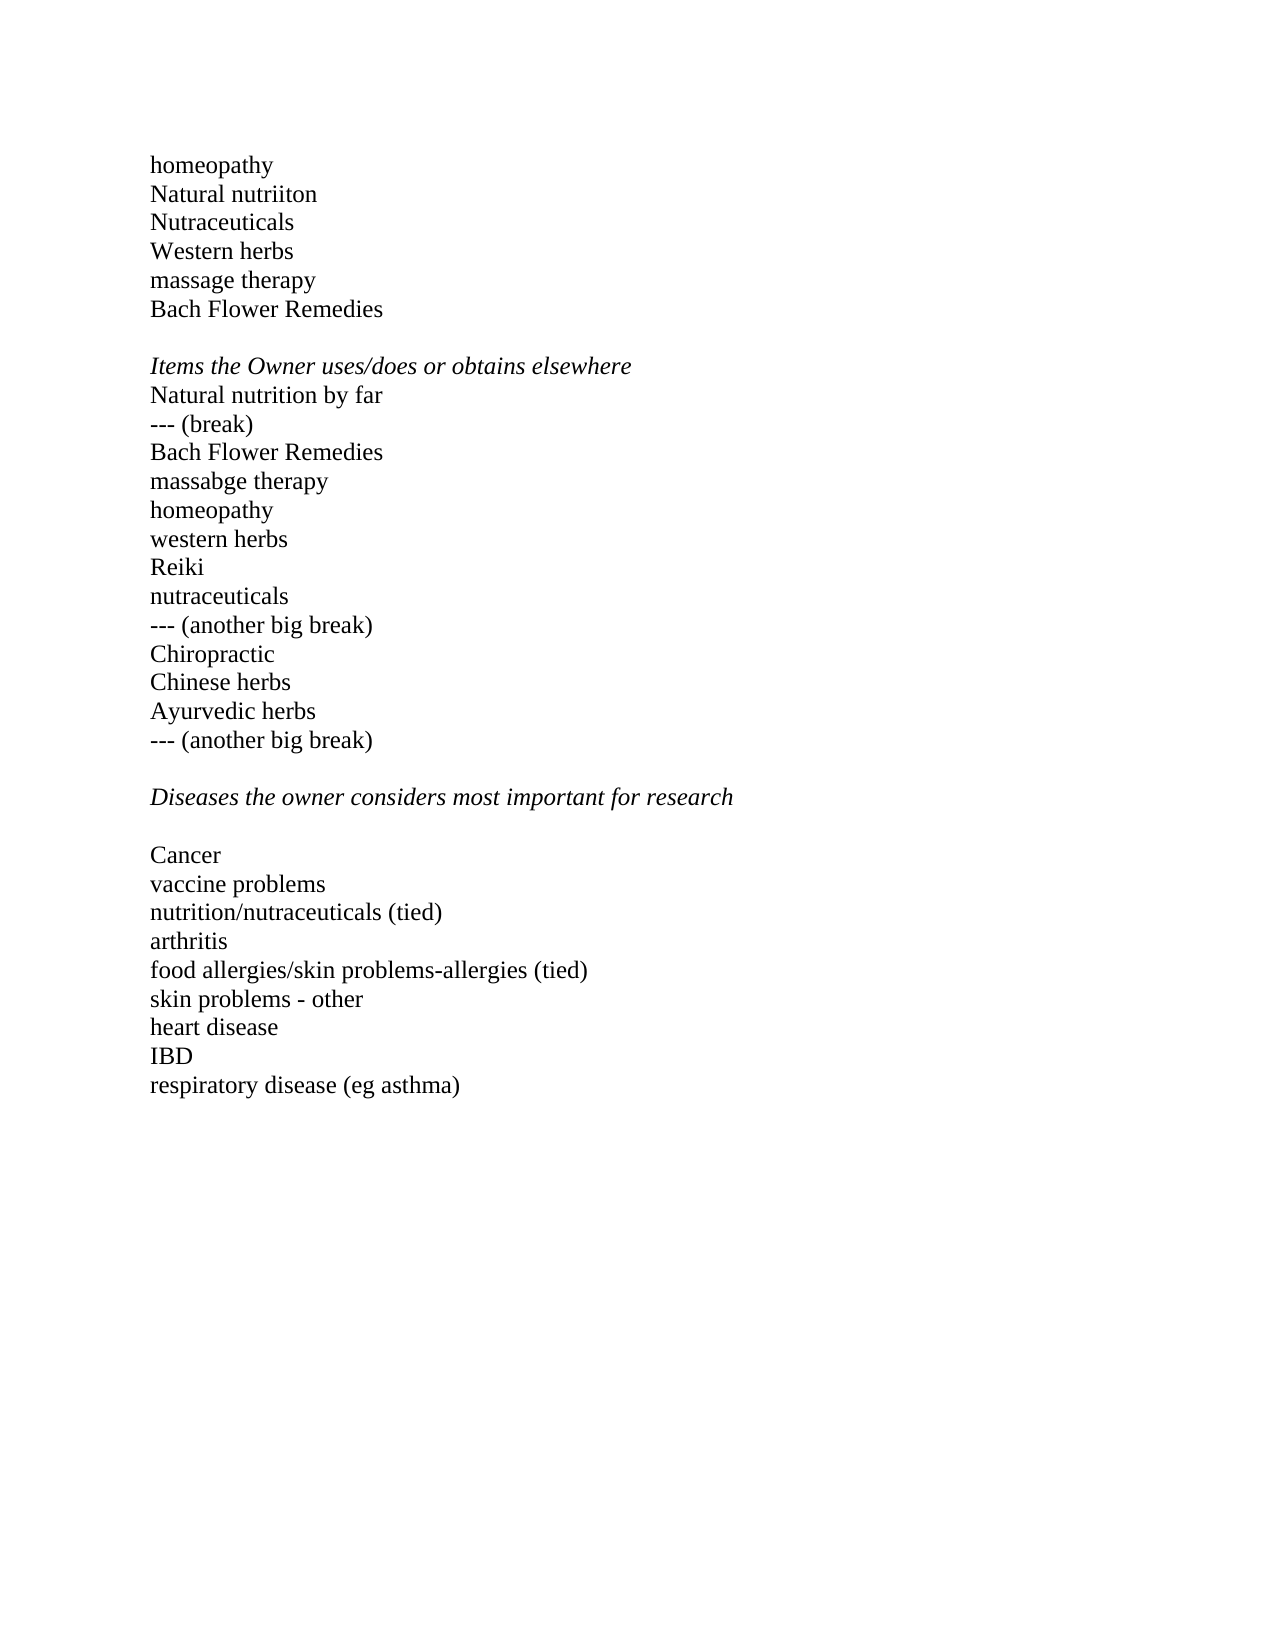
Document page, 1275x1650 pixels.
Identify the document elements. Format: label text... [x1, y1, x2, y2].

text massage therapy [150, 265, 1125, 294]
text Natural nutrition by far [150, 380, 1125, 409]
text --- (another big break) [150, 610, 1125, 639]
text nutrition/nutraceuticals (tied) [150, 897, 1125, 926]
text IBD [150, 1041, 1125, 1070]
text --- (another big break) [150, 725, 1125, 754]
text Natural nutriiton [150, 179, 1125, 207]
text arthritis [150, 926, 1125, 955]
text massabge therapy [150, 466, 1125, 495]
text Bach Flower Remedies [150, 294, 1125, 322]
text Cancer [150, 840, 1125, 869]
text respiratory disease (eg asthma) [150, 1070, 1125, 1099]
text Chinese herbs [150, 667, 1125, 696]
text vaccine problems [150, 869, 1125, 897]
text heart disease [150, 1012, 1125, 1041]
text Reiki [150, 552, 1125, 581]
text western herbs [150, 524, 1125, 552]
text --- (break) [150, 409, 1125, 437]
text Chiropractic [150, 639, 1125, 667]
text Diseases the owner considers most important for research [150, 782, 1125, 811]
text Items the Owner uses/does or obtains elsewhere [150, 351, 1125, 380]
text Ayurvedic herbs [150, 696, 1125, 725]
text skin problems - other [150, 984, 1125, 1012]
text Nutraceuticals [150, 207, 1125, 236]
text Bach Flower Remedies [150, 437, 1125, 466]
text Western herbs [150, 236, 1125, 265]
text food allergies/skin problems-allergies (tied) [150, 955, 1125, 984]
text nutraceuticals [150, 581, 1125, 610]
text homeopathy [150, 495, 1125, 524]
text homeopathy [150, 150, 1125, 179]
